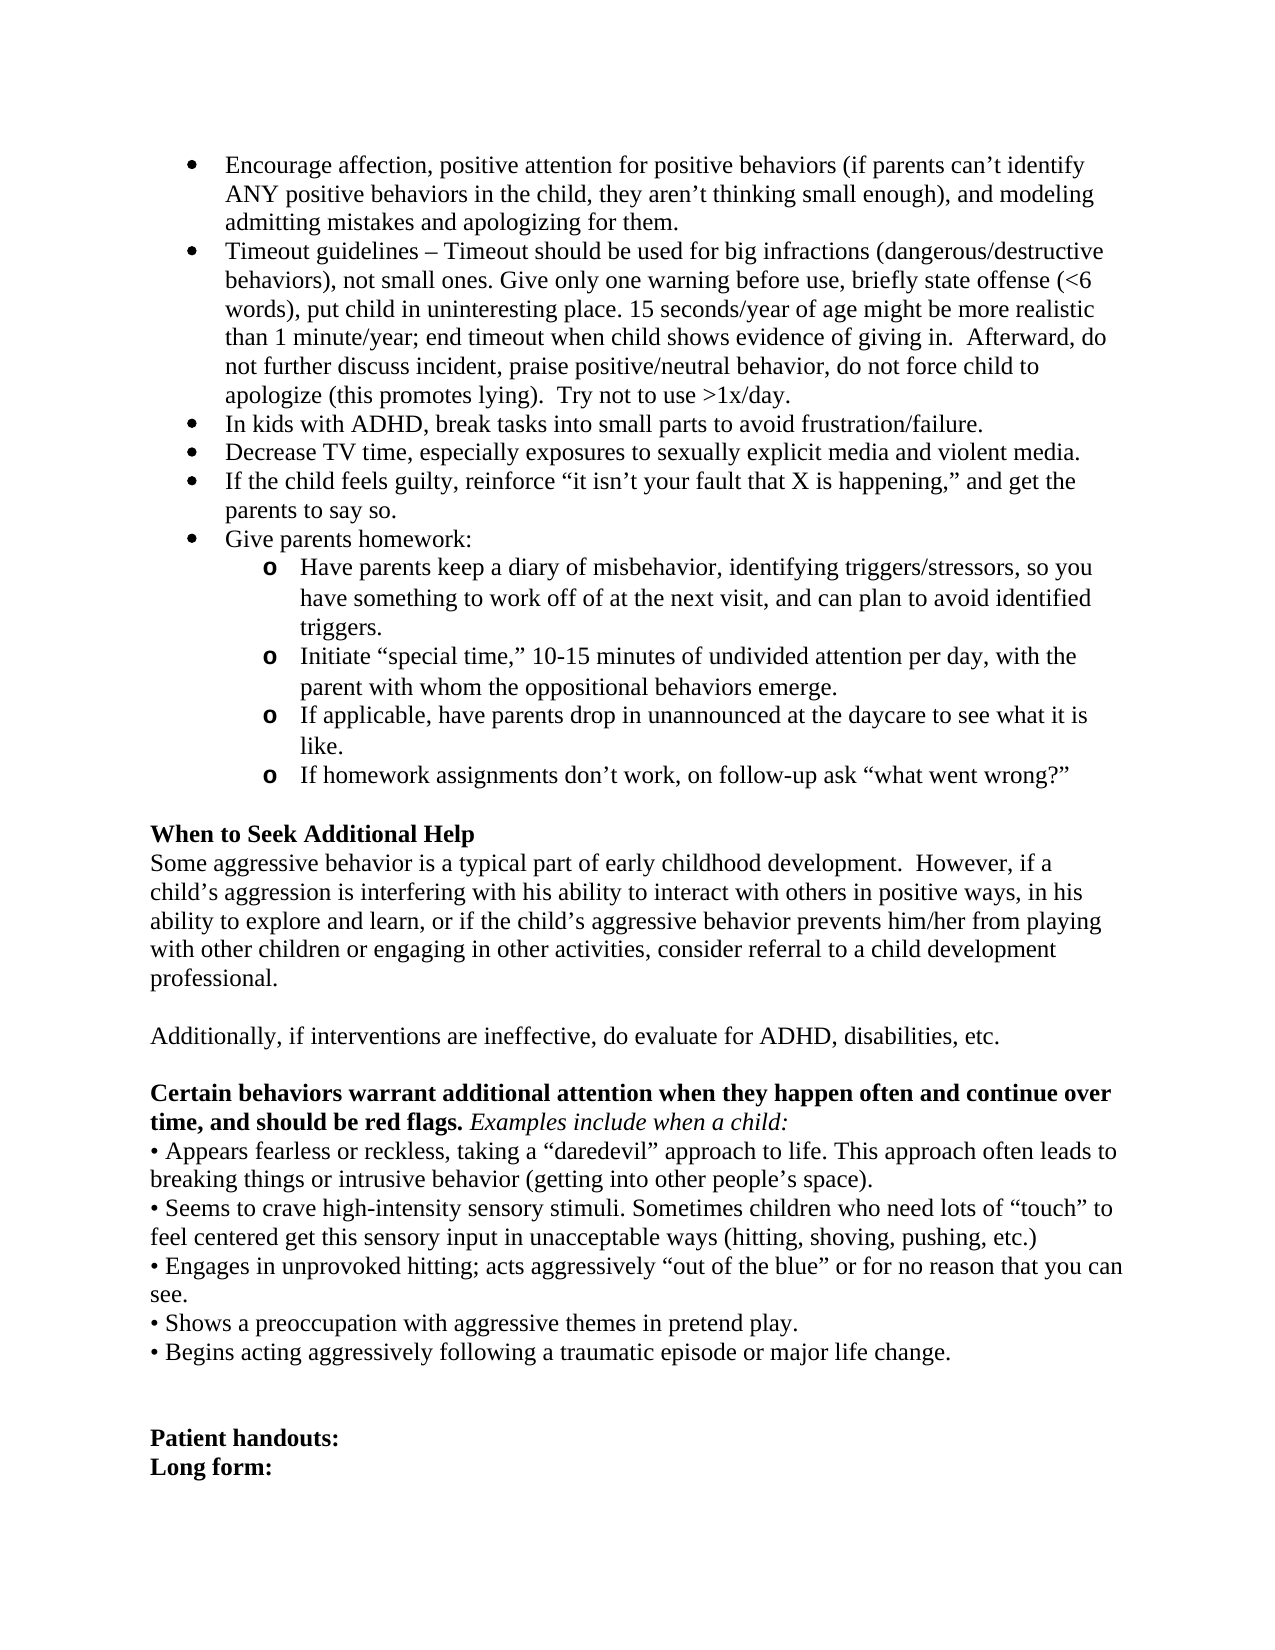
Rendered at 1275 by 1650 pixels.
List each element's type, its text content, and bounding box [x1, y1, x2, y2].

list Give parents homework: [187, 524, 1125, 552]
text • Appears fearless or reckless, taking a “daredevil” approach to life. This approach often leads to breaking things or intrusive behavior (getting into other people’s space). [150, 1136, 1125, 1193]
text • Seems to crave high-intensity sensory stimuli. Sometimes children who need lots of “touch” to feel centered get this sensory input in unacceptable ways (hitting, shoving, pushing, etc.) [150, 1193, 1125, 1251]
list Encourage affection, positive attention for positive behaviors (if parents can’t identify ANY positive behaviors in the child, they aren’t thinking small enough), and modeling admitting mistakes and apologizing for them. [187, 150, 1125, 236]
list If applicable, have parents drop in unannounced at the daycare to see what it is like. [262, 700, 1125, 760]
text Long form: [150, 1452, 1125, 1481]
list Timeout guidelines – Timeout should be used for big infractions (dangerous/destructive behaviors), not small ones. Give only one warning before use, briefly state offense (<6 words), put child in uninteresting place. 15 seconds/year of age might be more realistic than 1 minute/year; end timeout when child shows evidence of giving in. Afterward, do not further discuss incident, praise positive/neutral behavior, do not force child to apologize (this promotes lying). Try not to use >1x/day. [187, 236, 1125, 409]
text Some aggressive behavior is a typical part of early childhood development. However, if a child’s aggression is interfering with his ability to interact with others in positive ways, in his ability to explore and learn, or if the child’s aggressive behavior prevents him/her from playing with other children or engaging in other activities, consider referral to a child development professional. [150, 848, 1125, 992]
text • Begins acting aggressively following a traumatic episode or major life change. [150, 1337, 1125, 1366]
list In kids with ADHD, break tasks into small parts to avoid frustration/failure. [187, 409, 1125, 437]
list Initiate “special time,” 10-15 minutes of undivided attention per day, with the parent with whom the oppositional behaviors emerge. [262, 641, 1125, 700]
text Certain behaviors warrant additional attention when they happen often and continue over time, and should be red flags. Examples include when a child: [150, 1078, 1125, 1136]
text When to Seek Additional Help [150, 819, 1125, 848]
list If the child feels guilty, reinforce “it isn’t your fault that X is happening,” and get the parents to say so. [187, 466, 1125, 524]
list Have parents keep a diary of misbehavior, identifying triggers/stressors, so you have something to work off of at the next visit, and can plan to avoid identified triggers. [262, 552, 1125, 641]
text • Shows a preoccupation with aggressive themes in pretend play. [150, 1308, 1125, 1337]
text • Engages in unprovoked hitting; acts aggressively “out of the blue” or for no reason that you can see. [150, 1251, 1125, 1308]
list If homework assignments don’t work, on follow-up ask “what went wrong?” [262, 760, 1125, 791]
text Additionally, if interventions are ineffective, do evaluate for ADHD, disabilities, etc. [150, 1021, 1125, 1049]
list Decrease TV time, especially exposures to sexually explicit media and violent media. [187, 437, 1125, 466]
text Patient handouts: [150, 1423, 1125, 1452]
